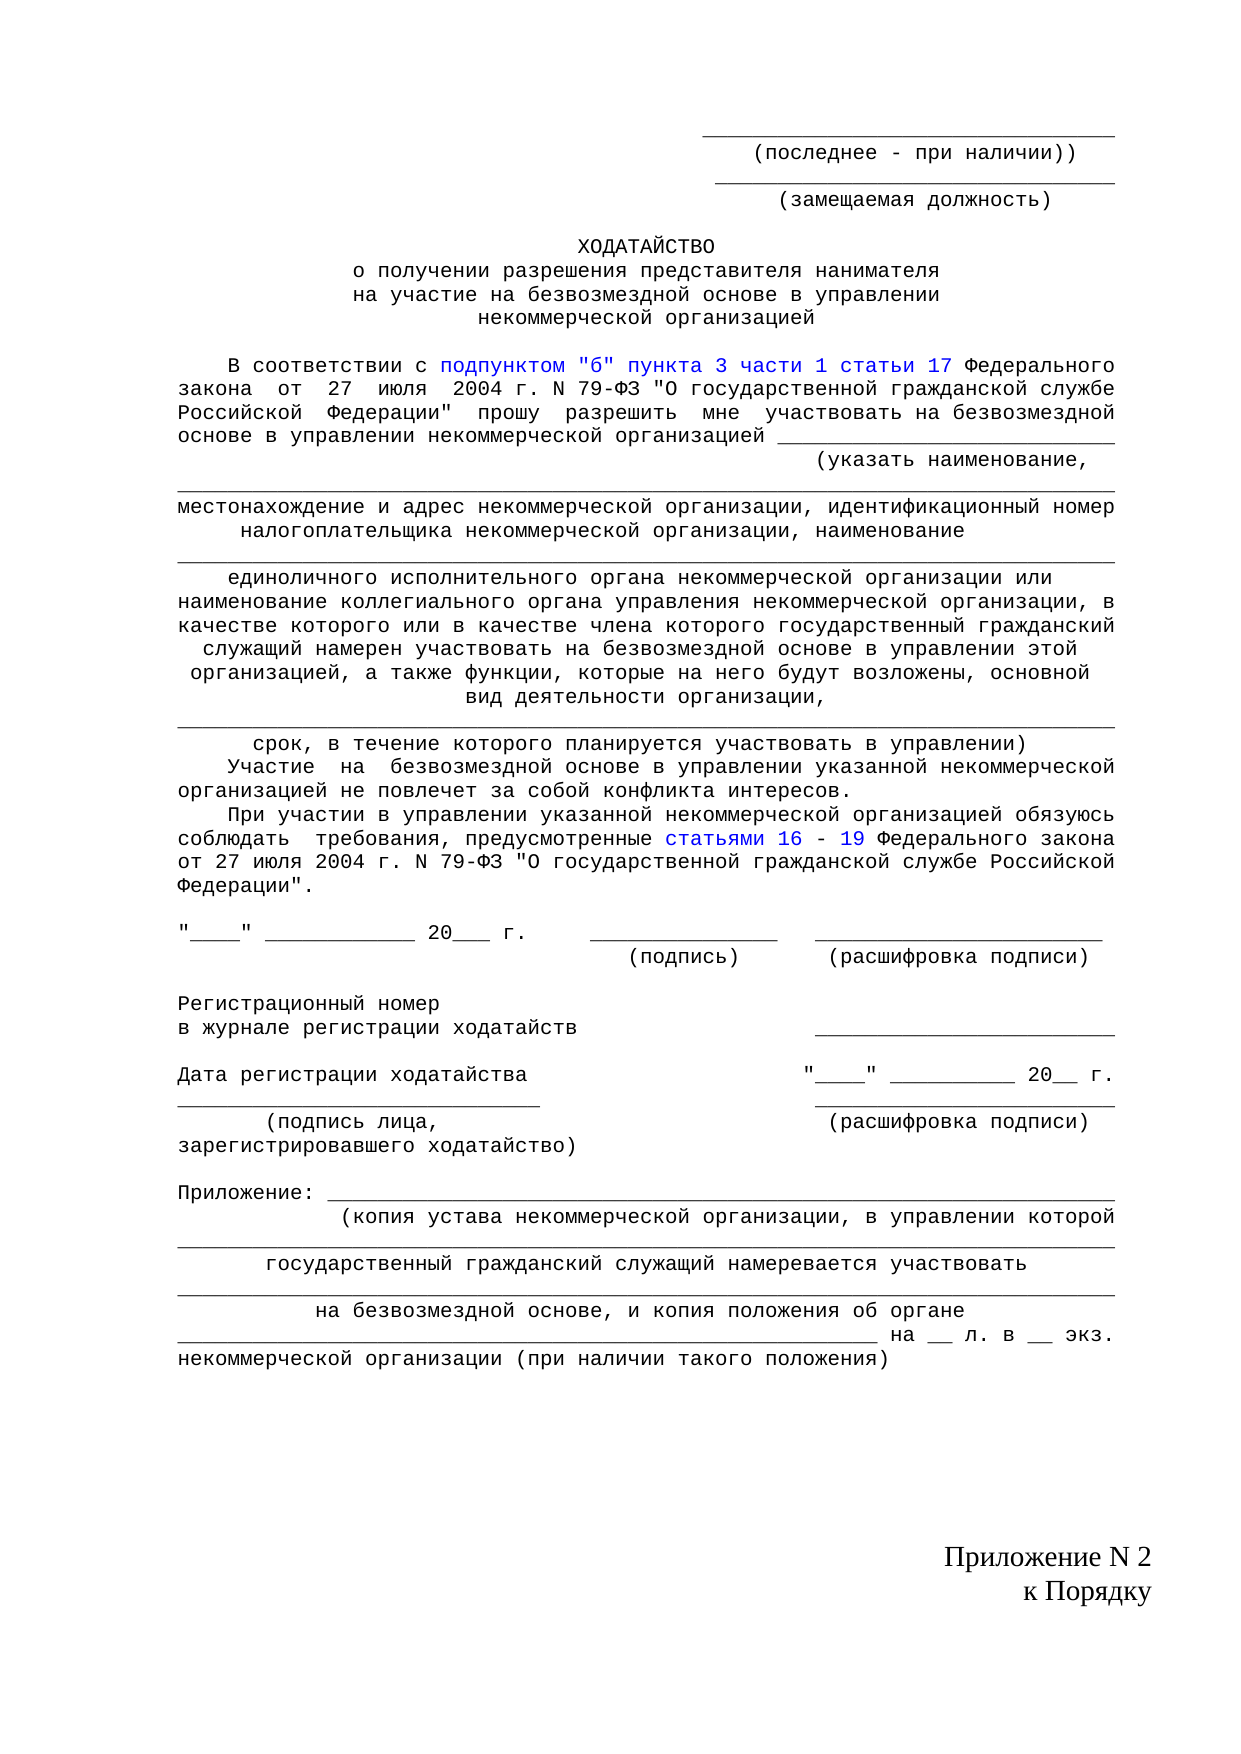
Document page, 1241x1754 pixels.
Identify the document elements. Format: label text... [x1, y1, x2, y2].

text срок, в течение которого планируется участвовать в управлении) [177, 733, 1152, 757]
text ________________________________________________________ на __ л. в __ экз. [177, 1324, 1152, 1348]
text соблюдать требования, предусмотренные статьями 16 - 19 Федерального закона [177, 827, 1152, 851]
text к Порядку [177, 1573, 1152, 1606]
text ________________________________ [177, 165, 1152, 189]
text ___________________________________________________________________________ [177, 1229, 1152, 1253]
text некоммерческой организации (при наличии такого положения) [177, 1348, 1152, 1371]
text ___________________________________________________________________________ [177, 473, 1152, 496]
text При участии в управлении указанной некоммерческой организацией обязуюсь [177, 804, 1152, 827]
text организацией не повлечет за собой конфликта интересов. [177, 780, 1152, 804]
text основе в управлении некоммерческой организацией ___________________________ [177, 426, 1152, 449]
text Приложение: _______________________________________________________________ [177, 1182, 1152, 1206]
text (замещаемая должность) [177, 189, 1152, 213]
text Участие на безвозмездной основе в управлении указанной некоммерческой [177, 757, 1152, 780]
text ___________________________________________________________________________ [177, 1277, 1152, 1300]
text наименование коллегиального органа управления некоммерческой организации, в [177, 591, 1152, 615]
text качестве которого или в качестве члена которого государственный гражданский [177, 615, 1152, 638]
text организацией, а также функции, которые на него будут возложены, основной [177, 662, 1152, 686]
text _________________________________ [177, 118, 1152, 142]
text (указать наименование, [177, 449, 1152, 473]
text (последнее - при наличии)) [177, 142, 1152, 165]
text Российской Федерации" прошу разрешить мне участвовать на безвозмездной [177, 402, 1152, 426]
text Приложение N 2 [177, 1539, 1152, 1573]
text _____________________________ ________________________ [177, 1088, 1152, 1111]
text служащий намерен участвовать на безвозмездной основе в управлении этой [177, 638, 1152, 662]
text на участие на безвозмездной основе в управлении [177, 284, 1152, 307]
text (подпись) (расшифровка подписи) [177, 946, 1152, 969]
text В соответствии с подпунктом "б" пункта 3 части 1 статьи 17 Федерального [177, 354, 1152, 378]
text Федерации". [177, 875, 1152, 898]
text некоммерческой организацией [177, 307, 1152, 331]
text зарегистрировавшего ходатайство) [177, 1135, 1152, 1158]
text ___________________________________________________________________________ [177, 709, 1152, 733]
text Регистрационный номер [177, 993, 1152, 1017]
text на безвозмездной основе, и копия положения об органе [177, 1300, 1152, 1324]
text налогоплательщика некоммерческой организации, наименование [177, 520, 1152, 544]
text Дата регистрации ходатайства "____" __________ 20__ г. [177, 1064, 1152, 1088]
text закона от 27 июля 2004 г. N 79-ФЗ "О государственной гражданской службе [177, 378, 1152, 402]
text (копия устава некоммерческой организации, в управлении которой [177, 1206, 1152, 1229]
text государственный гражданский служащий намеревается участвовать [177, 1253, 1152, 1277]
text "____" ____________ 20___ г. _______________ _______________________ [177, 922, 1152, 946]
text от 27 июля 2004 г. N 79-ФЗ "О государственной гражданской службе Российской [177, 851, 1152, 875]
text в журнале регистрации ходатайств ________________________ [177, 1017, 1152, 1040]
text единоличного исполнительного органа некоммерческой организации или [177, 567, 1152, 591]
text вид деятельности организации, [177, 686, 1152, 709]
text ___________________________________________________________________________ [177, 544, 1152, 567]
text о получении разрешения представителя нанимателя [177, 260, 1152, 284]
text ХОДАТАЙСТВО [177, 236, 1152, 260]
text местонахождение и адрес некоммерческой организации, идентификационный номер [177, 496, 1152, 520]
text (подпись лица, (расшифровка подписи) [177, 1111, 1152, 1135]
